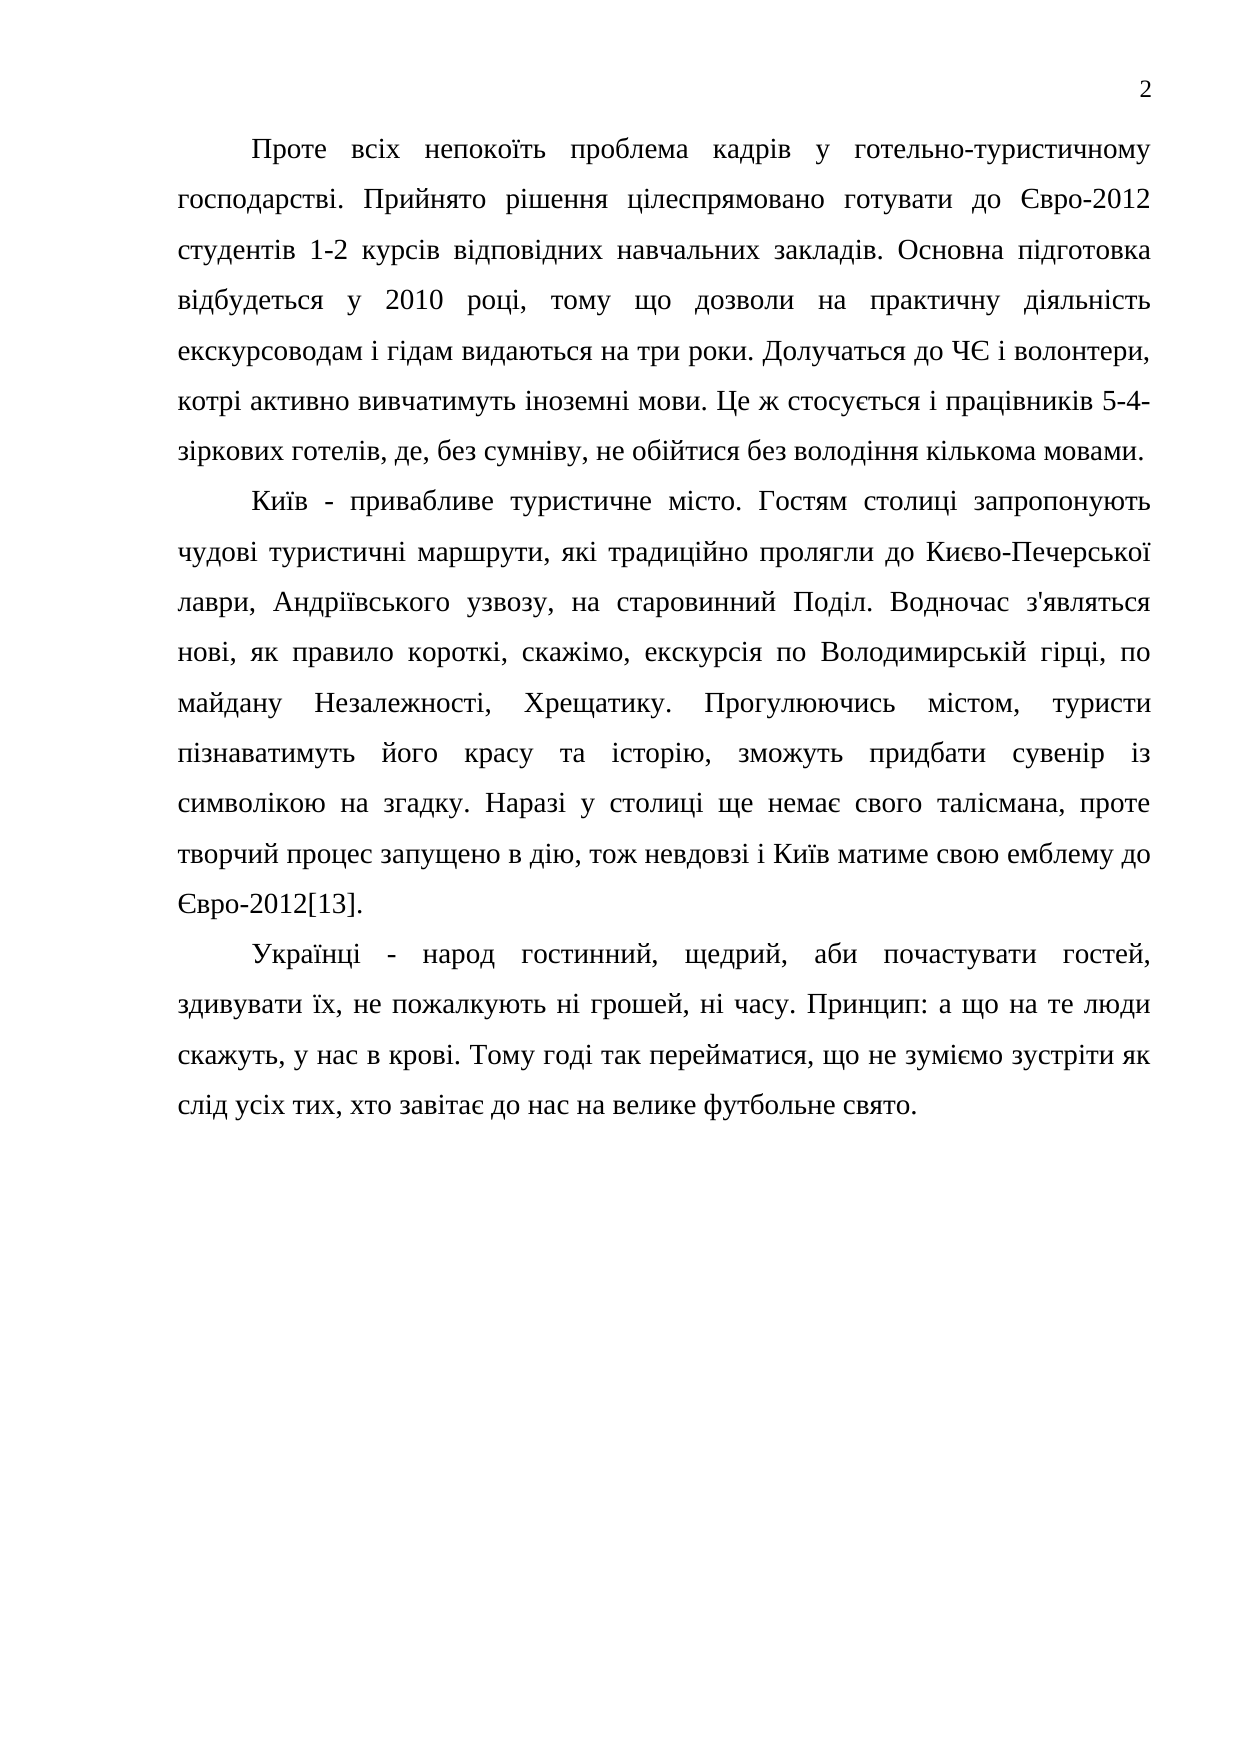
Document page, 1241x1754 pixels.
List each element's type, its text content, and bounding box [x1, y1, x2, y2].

text Проте всіх непокоїть проблема кадрів у готельно-туристичному господарстві. Прийнято рішення цілеспрямовано готувати до Євро-2012 студентів 1-2 курсів відповідних навчальних закладів. Основна підготовка відбудеться у 2010 році, тому що дозволи на практичну діяльність екскурсоводам і гідам видаються на три роки. Долучаться до ЧЄ і волонтери, котрі активно вивчатимуть іноземні мови. Це ж стосується і працівників 5-4-зіркових готелів, де, без сумніву, не обійтися без володіння кількома мовами. [177, 131, 1152, 467]
text Київ - привабливе туристичне місто. Гостям столиці запропонують чудові туристичні маршрути, які традиційно пролягли до Києво-Печерської лаври, Андріївського узвозу, на старовинний Поділ. Водночас з'являться нові, як правило короткі, скажімо, екскурсія по Володимирській гірці, по майдану Незалежності, Хрещатику. Прогулюючись містом, туристи пізнаватимуть його красу та історію, зможуть придбати сувенір із символікою на згадку. Наразі у столиці ще немає свого талісмана, проте творчий процес запущено в дію, тож невдовзі і Київ матиме свою емблему до Євро-2012[13]. [177, 483, 1152, 919]
text Українці - народ гостинний, щедрий, аби почастувати гостей, здивувати їх, не пожалкують ні грошей, ні часу. Принцип: а що на те люди скажуть, у нас в крові. Тому годі так перейматися, що не зуміємо зустріти як слід усіх тих, хто завітає до нас на велике футбольне свято. [177, 936, 1152, 1121]
